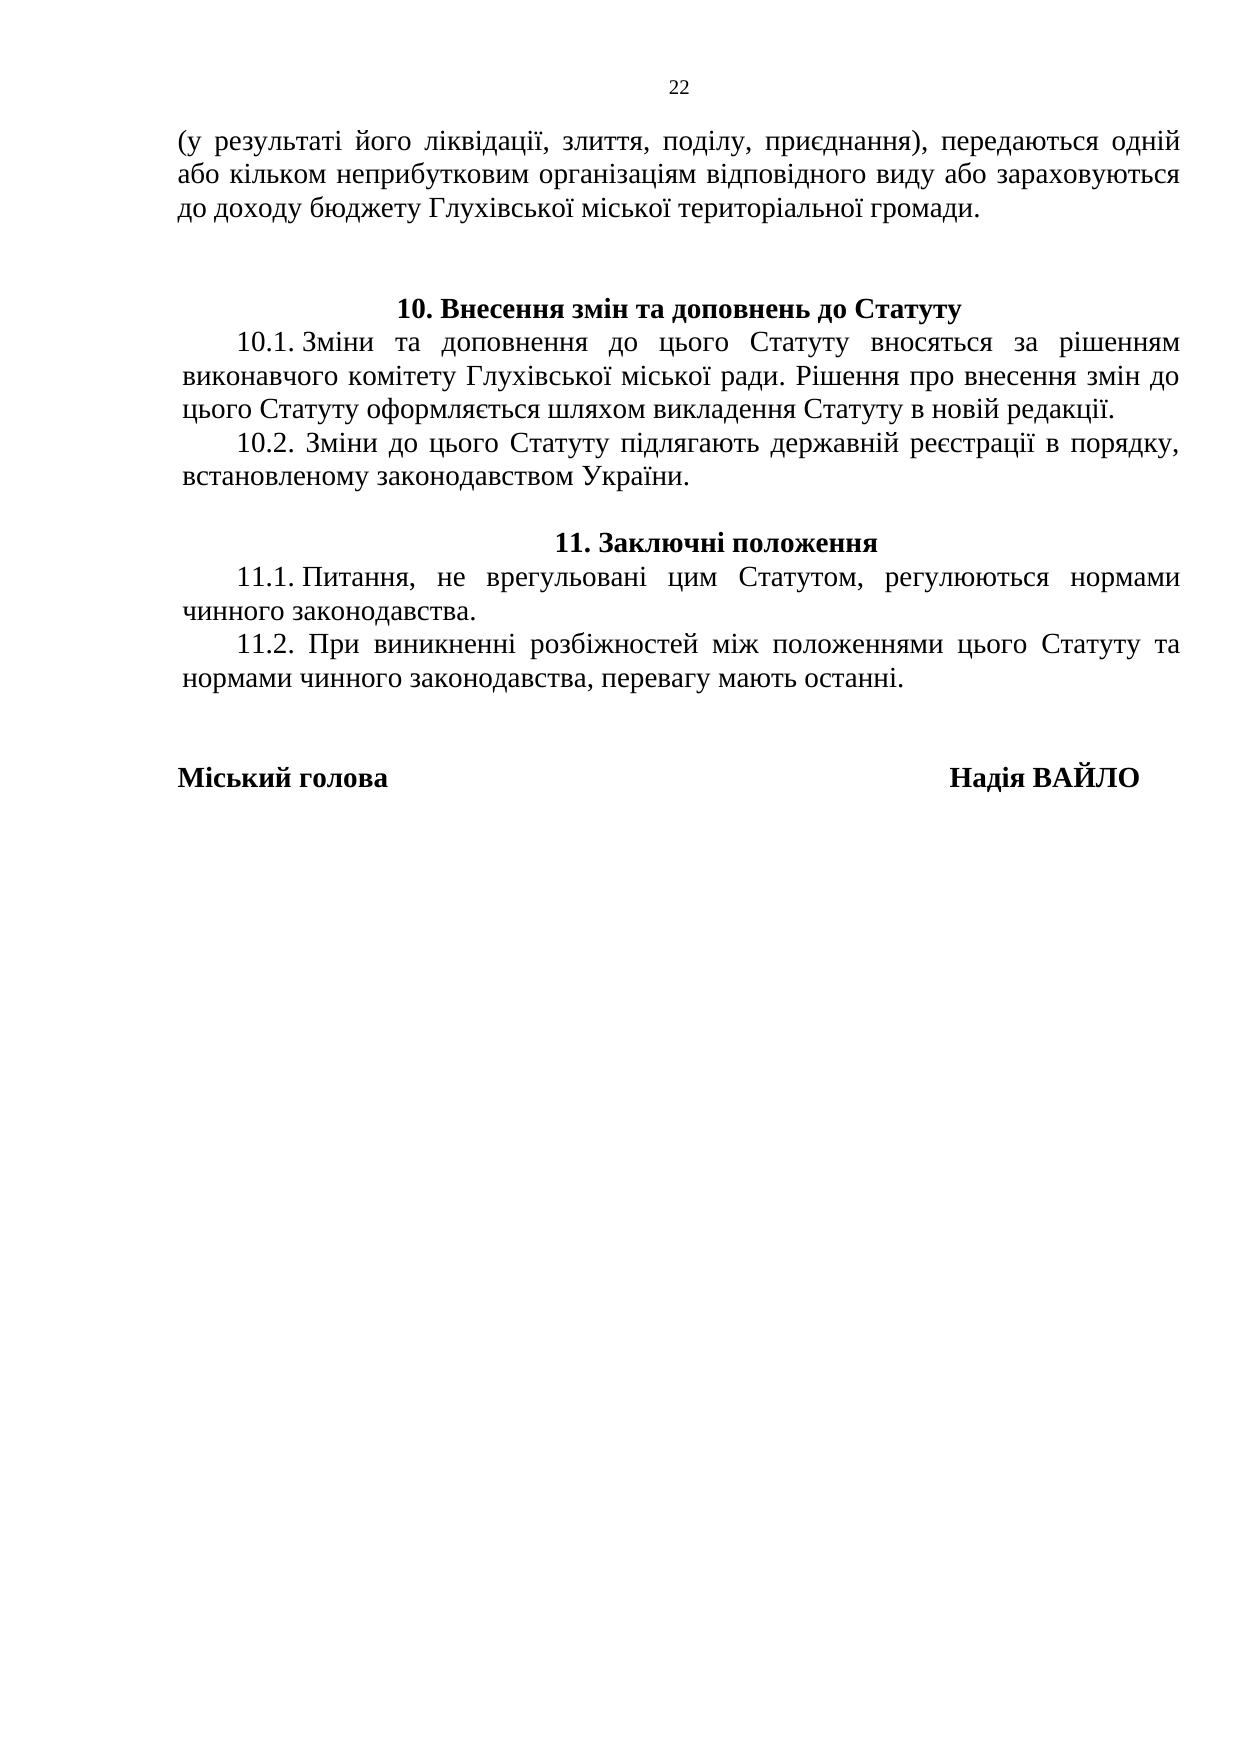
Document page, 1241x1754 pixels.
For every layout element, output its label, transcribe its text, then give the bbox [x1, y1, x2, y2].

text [177, 123, 1181, 224]
text 10.2. Зміни до цього Статуту підлягають державній реєстрації в порядку, встановленому законодавством України. [182, 425, 1181, 492]
text 10.1. Зміни та доповнення до цього Статуту вносяться за рішенням виконавчого комітету Глухівської міської ради. Рішення про внесення змін до цього Статуту оформляється шляхом викладення Статуту в новій редакції. [182, 324, 1181, 425]
text Міський голова Надія ВАЙЛО [177, 760, 1181, 794]
text 11. Заключні положення [177, 526, 1181, 559]
text 11.2. При виникненні розбіжностей між положеннями цього Статуту та нормами чинного законодавства, перевагу мають останні. [182, 626, 1181, 693]
text 11.1. Питання, не врегульовані цим Статутом, регулюються нормами чинного законодавства. [182, 559, 1181, 626]
list 10. Внесення змін та доповнень до Статуту [177, 291, 1181, 324]
